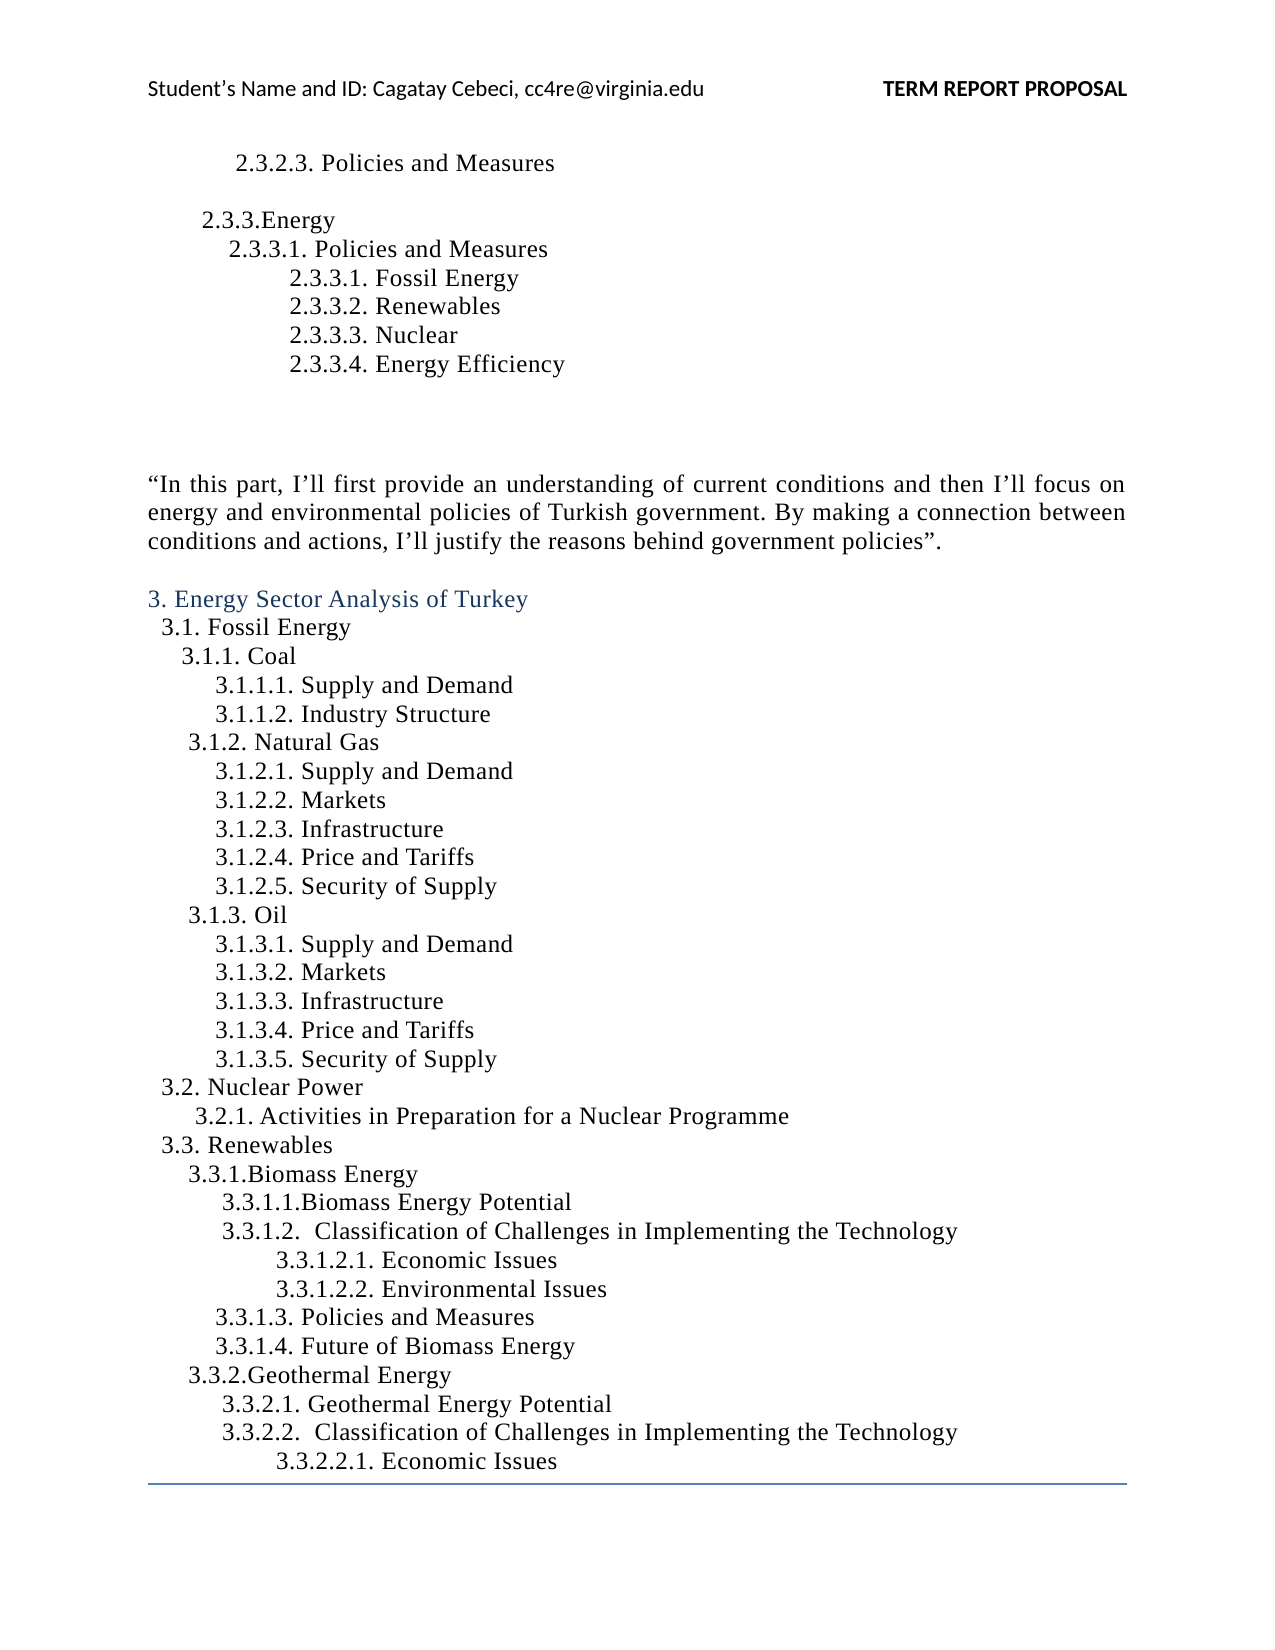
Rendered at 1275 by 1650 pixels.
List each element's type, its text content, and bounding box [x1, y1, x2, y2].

title 3.1.3.2. Markets [148, 957, 1127, 986]
title 3.1.3.4. Price and Tariffs [148, 1015, 1127, 1044]
title 2.3.3.Energy 2.3.3.1. Policies and Measures 2.3.3.1. Fossil Energy 2.3.3.2. Renewables 2.3.3.3. Nuclear [148, 205, 1127, 349]
title 3.1.3.3. Infrastructure [148, 986, 1127, 1015]
title 3.1.3.5. Security of Supply [148, 1044, 1127, 1072]
title 3.2. Nuclear Power 3.2.1. Activities in Preparation for a Nuclear Programme [148, 1072, 1127, 1130]
title 3.1.1.2. Industry Structure 3.1.2. Natural Gas [148, 699, 1127, 756]
title 3.3. Renewables [148, 1130, 1127, 1159]
title 3.1.2.2. Markets [148, 785, 1127, 814]
title 3.1.2.3. Infrastructure [148, 814, 1127, 842]
title 2.3.2.3. Policies and Measures [148, 148, 1127, 205]
title 3.3.1.2.1. Economic Issues [148, 1245, 1127, 1274]
title 3.1.2.4. Price and Tariffs [148, 842, 1127, 871]
title 3.3.1.4. Future of Biomass Energy [148, 1331, 1127, 1360]
title 3.1.2.1. Supply and Demand [148, 756, 1127, 785]
title 3.3.1.Biomass Energy 3.3.1.1.Biomass Energy Potential 3.3.1.2. Classification of Challenges in Implementing the Technology [148, 1159, 1127, 1245]
title 3.3.2.Geothermal Energy 3.3.2.1. Geothermal Energy Potential 3.3.2.2. Classification of Challenges in Implementing the Technology [148, 1360, 1127, 1446]
title 3.1.2.5. Security of Supply 3.1.3. Oil 3.1.3.1. Supply and Demand [148, 871, 1127, 957]
title 3. Energy Sector Analysis of Turkey 3.1. Fossil Energy 3.1.1. Coal 3.1.1.1. Supply and Demand [148, 555, 1127, 699]
title 3.3.1.2.2. Environmental Issues [148, 1274, 1127, 1302]
title 2.3.3.4. Energy Efficiency [148, 349, 1127, 440]
title “In this part, I’ll first provide an understanding of current conditions and then I’ll focus on energy and environmental policies of Turkish government. By making a connection between conditions and actions, I’ll justify the reasons behind government policies”. [148, 440, 1127, 555]
title 3.3.2.2.1. Economic Issues [148, 1446, 1127, 1483]
title 3.3.1.3. Policies and Measures [148, 1302, 1127, 1331]
